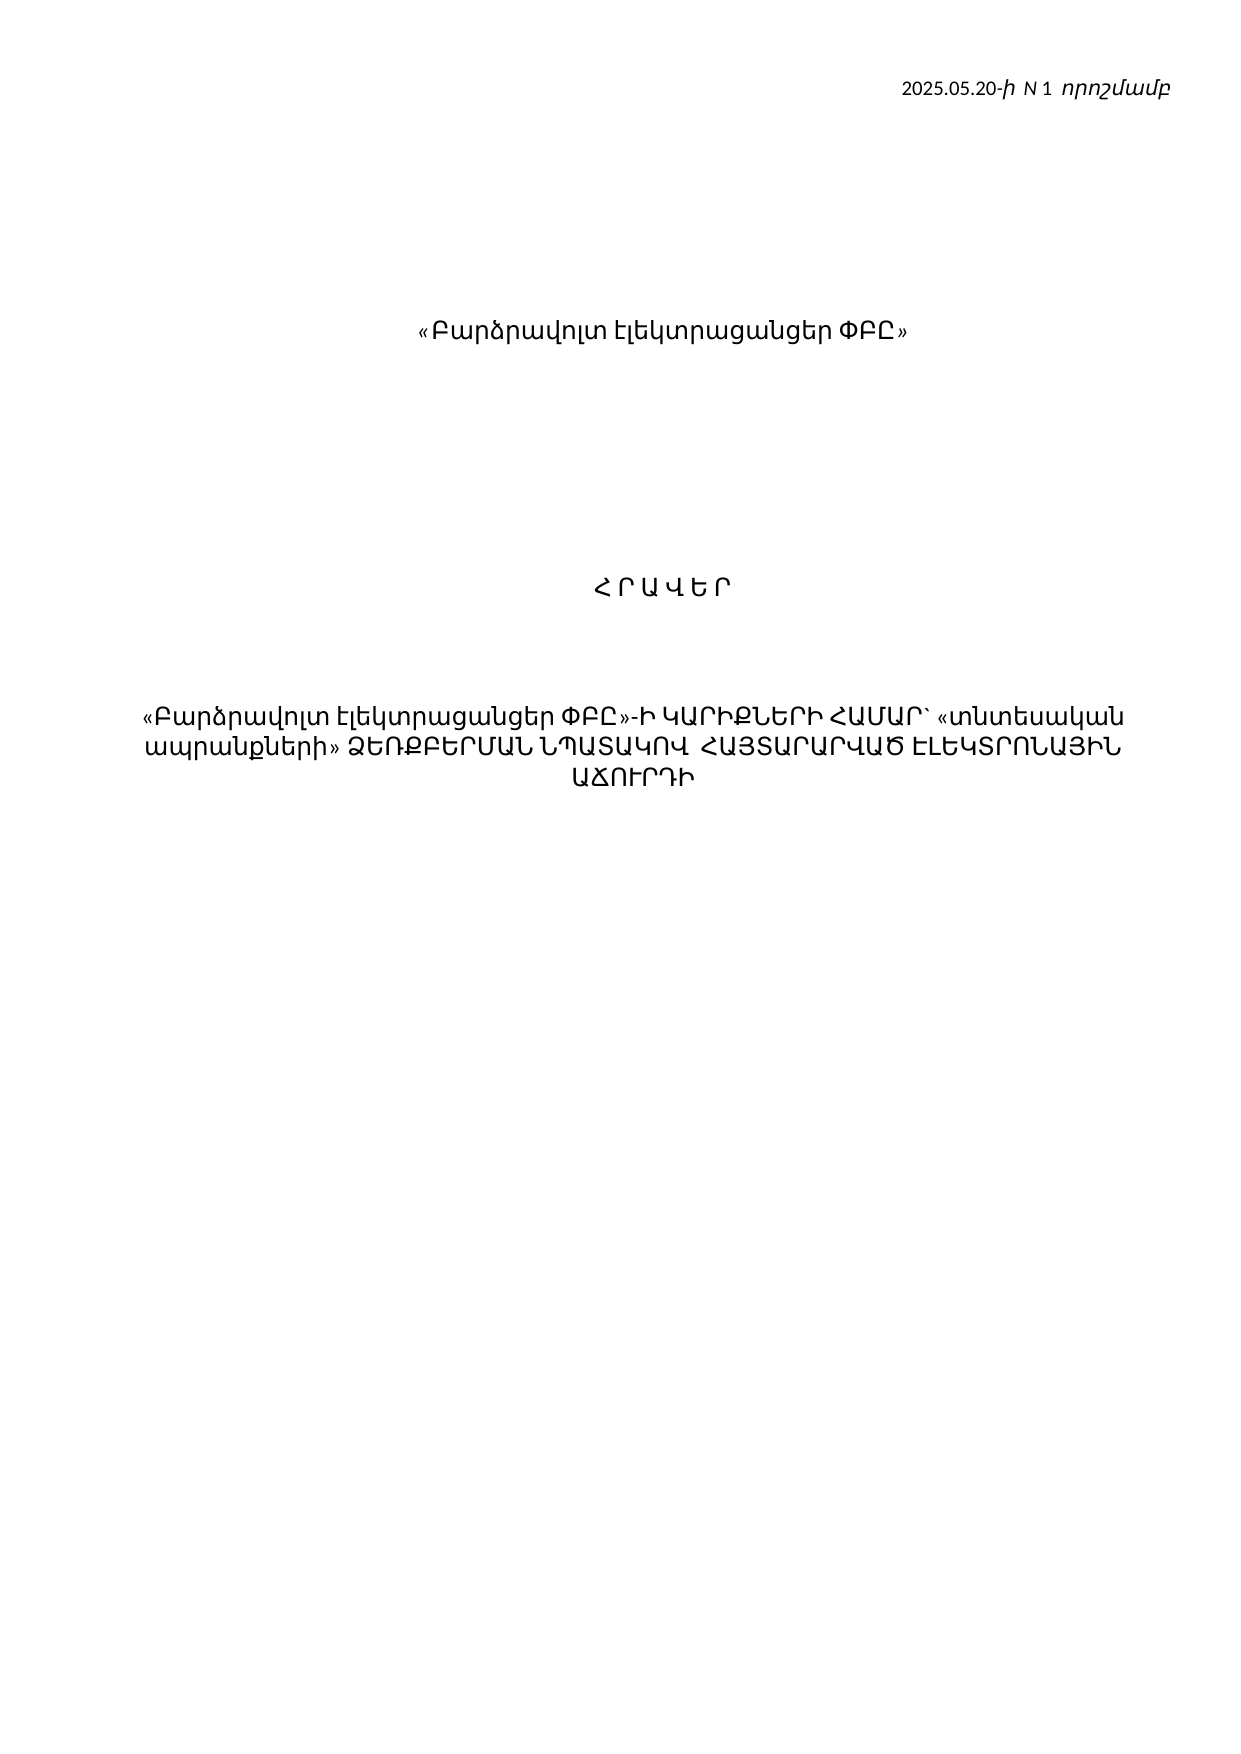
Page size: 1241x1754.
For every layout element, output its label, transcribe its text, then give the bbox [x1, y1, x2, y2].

text 2025.05.20 -ի N 1 որոշմամբ [94, 75, 1171, 100]
text «Բարձրավոլտ էլեկտրացանցեր ՓԲԸ»-Ի ԿԱՐԻՔՆԵՐԻ ՀԱՄԱՐ` «տնտեսական ապրանքների» ՁԵՌՔԲԵՐՄԱՆ ՆՊԱՏԱԿՈՎ ՀԱՅՏԱՐԱՐՎԱԾ ԷԼԵԿՏՐՈՆԱՅԻՆ ԱՃՈՒՐԴԻ [94, 701, 1172, 792]
text Հ Ր Ա Վ Ե Ր [94, 572, 1172, 602]
text « Բարձրավոլտ էլեկտրացանցեր ՓԲԸ» [94, 316, 1172, 346]
